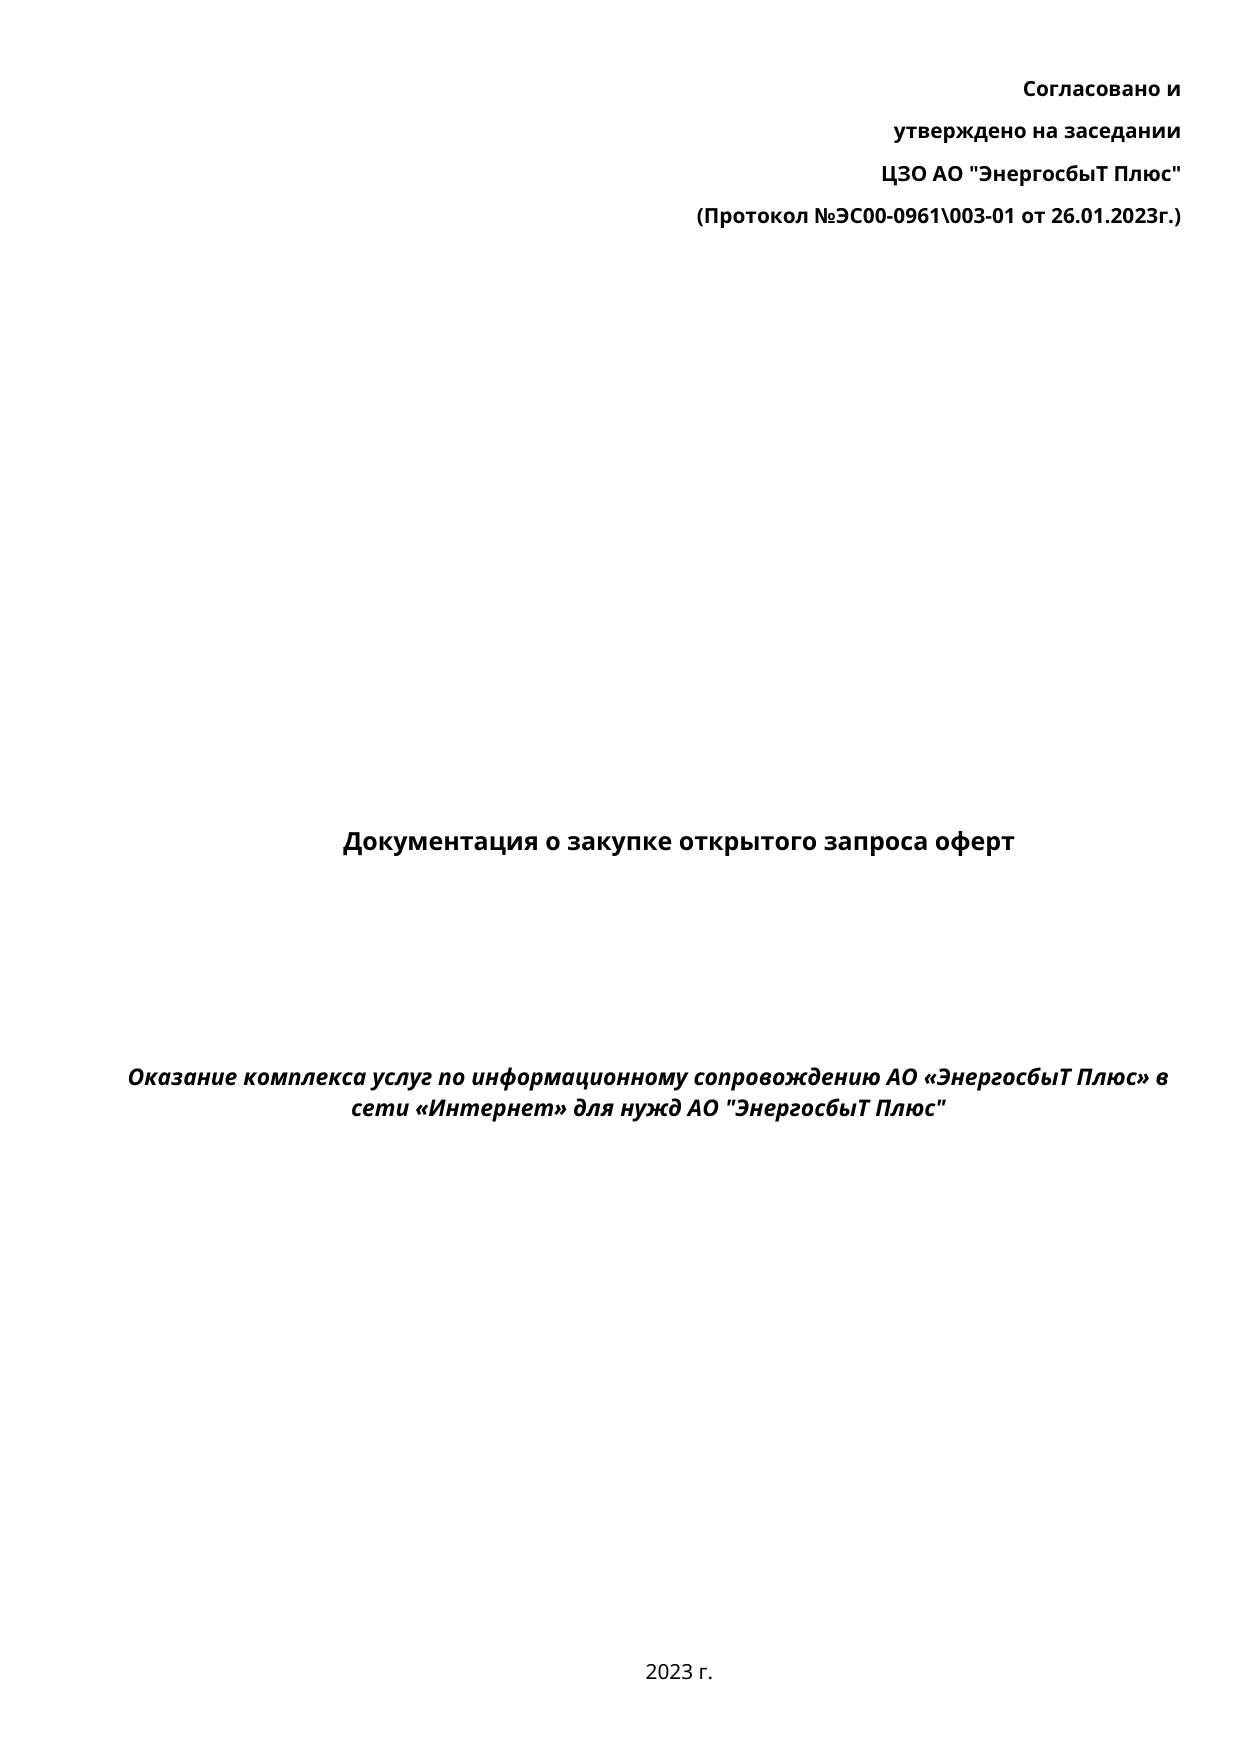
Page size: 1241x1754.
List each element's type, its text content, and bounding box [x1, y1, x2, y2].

text Согласовано и [474, 74, 1181, 102]
text ЦЗО АО "ЭнергосбыТ Плюс" [474, 159, 1181, 187]
text (Протокол №ЭС00-0961\003-01 от 26.01.2023г.) [474, 202, 1181, 230]
text Оказание комплекса услуг по информационному сопровождению АО «ЭнергосбыТ Плюс» в сети «Интернет» для нужд АО "ЭнергосбыТ Плюс" [118, 1061, 1181, 1123]
text утверждено на заседании [474, 116, 1181, 145]
text 2023 г. [118, 1657, 1181, 1685]
text Документация о закупке открытого запроса оферт [118, 823, 1181, 857]
